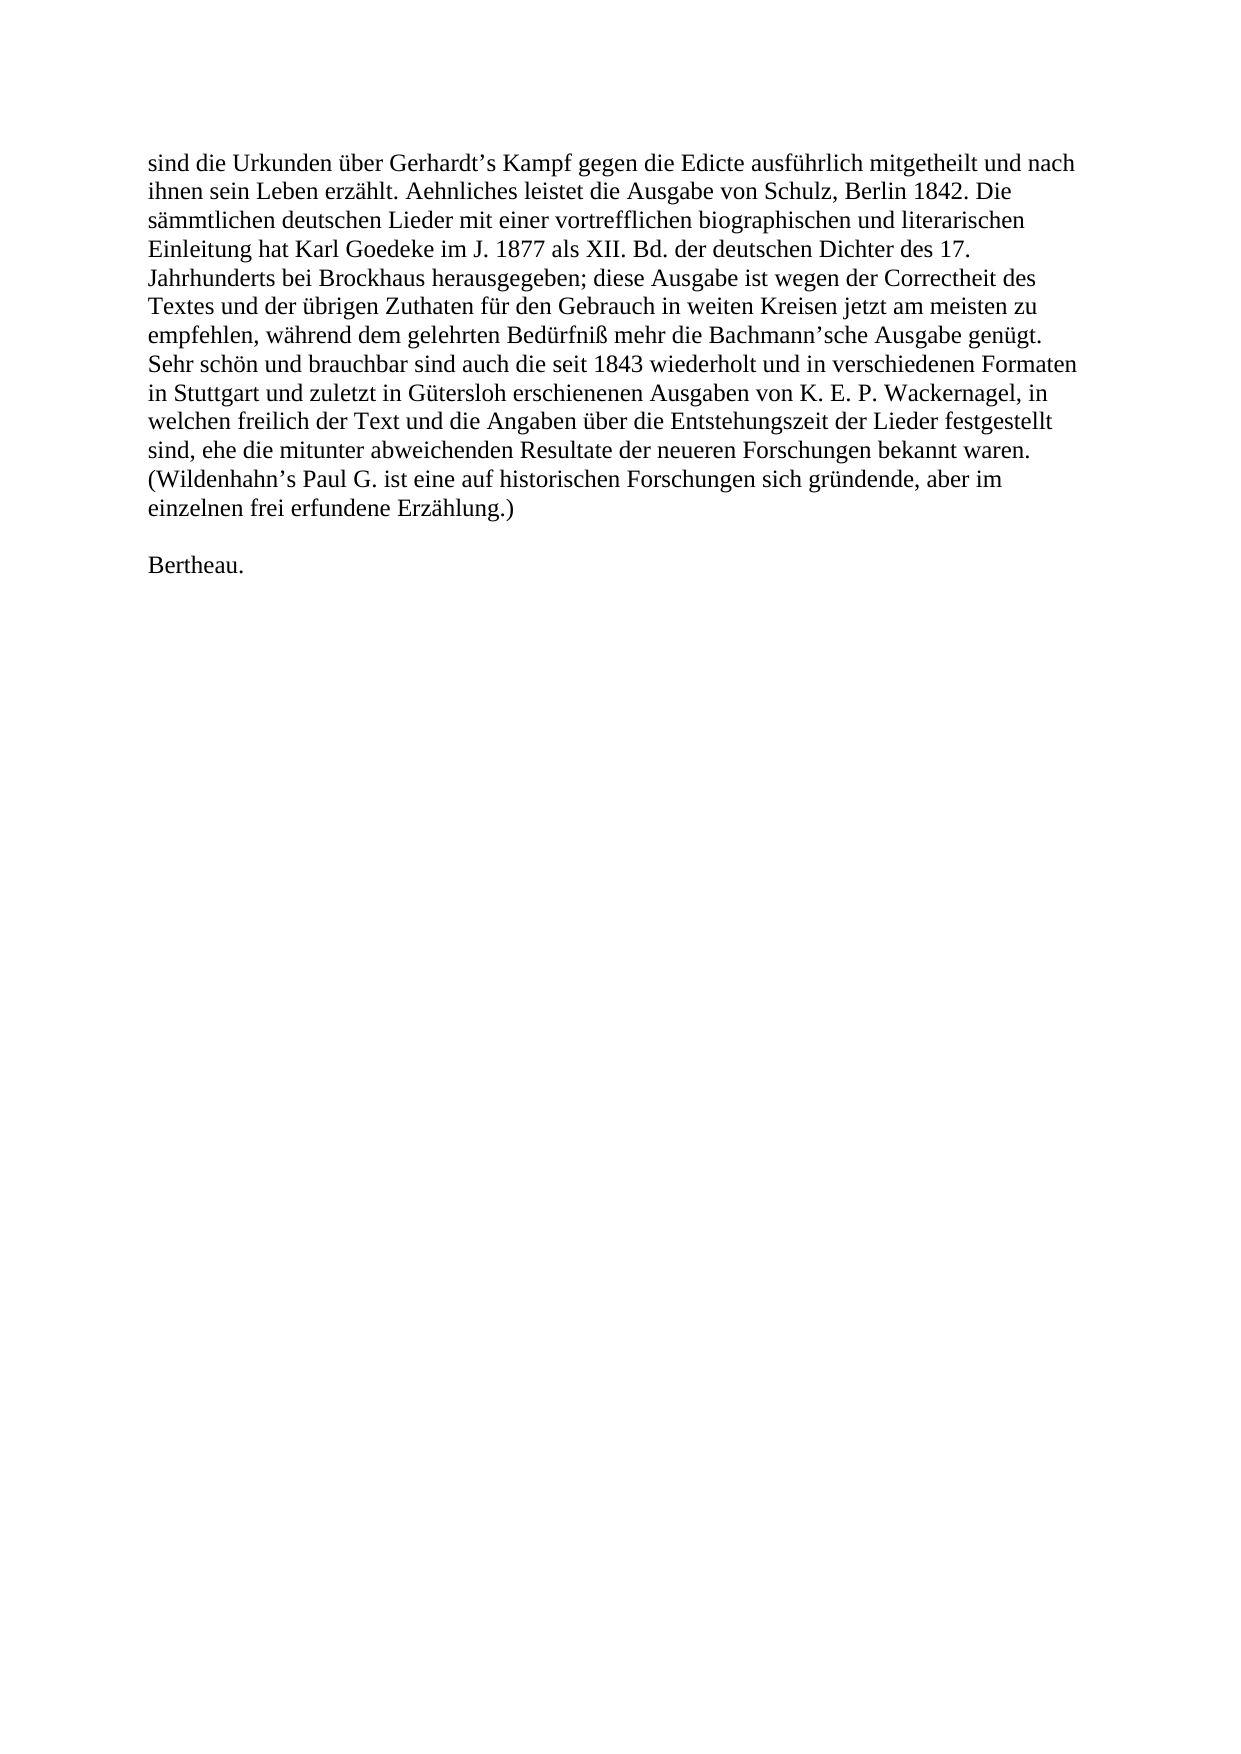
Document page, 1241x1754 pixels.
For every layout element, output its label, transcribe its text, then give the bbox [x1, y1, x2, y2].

text Bertheau. [148, 551, 1093, 579]
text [148, 148, 1093, 521]
